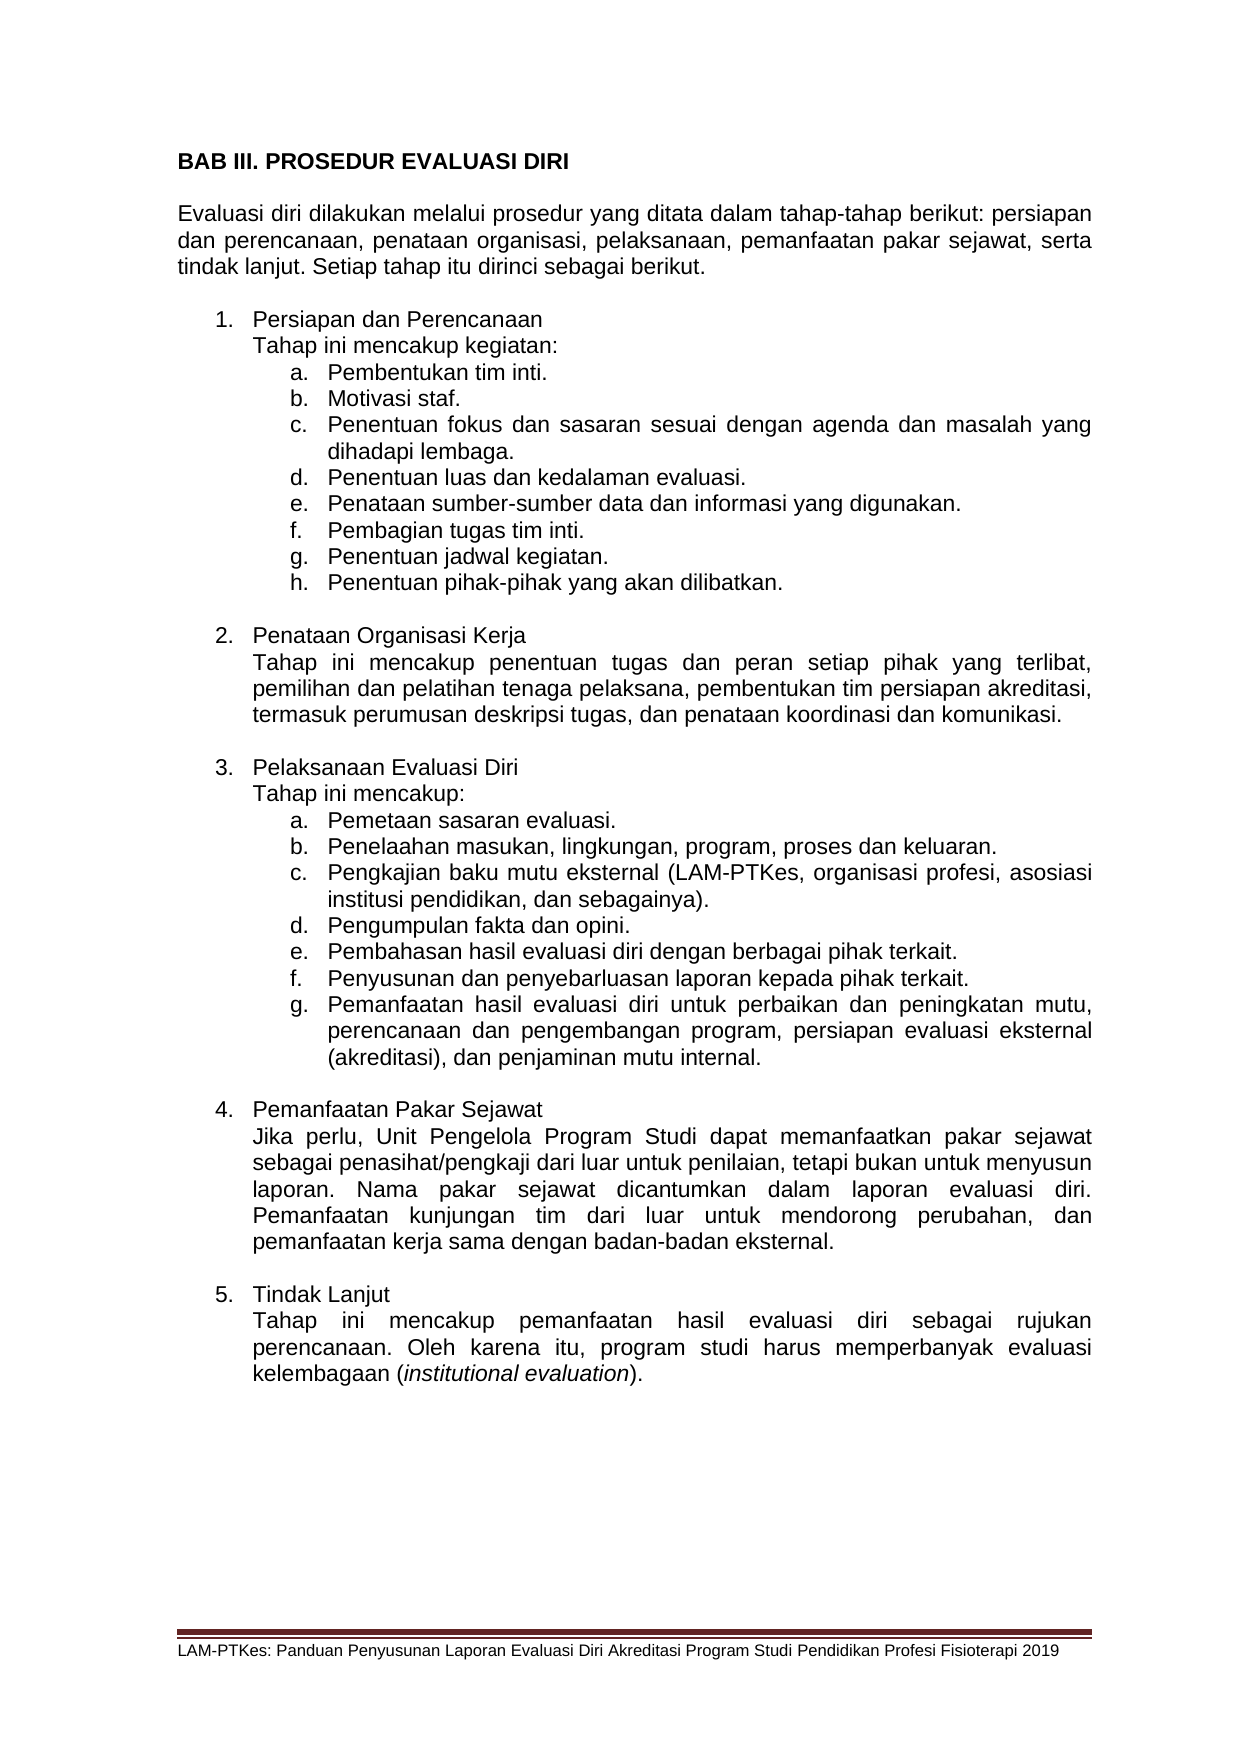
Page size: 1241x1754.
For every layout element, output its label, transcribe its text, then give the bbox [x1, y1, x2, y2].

list Pembentukan tim inti. [290, 358, 1092, 385]
list Penyusunan dan penyebarluasan laporan kepada pihak terkait. [290, 965, 1092, 991]
list Pembahasan hasil evaluasi diri dengan berbagai pihak terkait. [290, 938, 1092, 965]
list Penentuan fokus dan sasaran sesuai dengan agenda dan masalah yang dihadapi lembaga. [290, 411, 1092, 464]
text Tahap ini mencakup penentuan tugas dan peran setiap pihak yang terlibat, pemilihan dan pelatihan tenaga pelaksana, pembentukan tim persiapan akreditasi, termasuk perumusan deskripsi tugas, dan penataan koordinasi dan komunikasi. [252, 648, 1092, 727]
list Pemanfaatan Pakar Sejawat [215, 1096, 1092, 1123]
list Penataan Organisasi Kerja [215, 622, 1092, 648]
list Pemanfaatan hasil evaluasi diri untuk perbaikan dan peningkatan mutu, perencanaan dan pengembangan program, persiapan evaluasi eksternal (akreditasi), dan penjaminan mutu internal. [290, 991, 1092, 1070]
list Motivasi staf. [290, 385, 1092, 411]
list Penentuan jadwal kegiatan. [290, 543, 1092, 569]
list Pengumpulan fakta dan opini. [290, 912, 1092, 938]
text Tahap ini mencakup: [252, 780, 1092, 807]
list Pembagian tugas tim inti. [290, 517, 1092, 543]
list Persiapan dan Perencanaan [215, 306, 1092, 332]
list Penentuan luas dan kedalaman evaluasi. [290, 464, 1092, 490]
list Penelaahan masukan, lingkungan, program, proses dan keluaran. [290, 833, 1092, 859]
list Tindak Lanjut [215, 1281, 1092, 1307]
text Tahap ini mencakup pemanfaatan hasil evaluasi diri sebagai rujukan perencanaan. Oleh karena itu, program studi harus memperbanyak evaluasi kelembagaan (institutional evaluation). [252, 1307, 1092, 1386]
list Pengkajian baku mutu eksternal (LAM-PTKes, organisasi profesi, asosiasi institusi pendidikan, dan sebagainya). [290, 859, 1092, 912]
text Evaluasi diri dilakukan melalui prosedur yang ditata dalam tahap-tahap berikut: persiapan dan perencanaan, penataan organisasi, pelaksanaan, pemanfaatan pakar sejawat, serta tindak lanjut. Setiap tahap itu dirinci sebagai berikut. [177, 200, 1092, 279]
subtitle BAB III. PROSEDUR EVALUASI DIRI [177, 148, 1092, 174]
text Jika perlu, Unit Pengelola Program Studi dapat memanfaatkan pakar sejawat sebagai penasihat/pengkaji dari luar untuk penilaian, tetapi bukan untuk menyusun laporan. Nama pakar sejawat dicantumkan dalam laporan evaluasi diri. Pemanfaatan kunjungan tim dari luar untuk mendorong perubahan, dan pemanfaatan kerja sama dengan badan-badan eksternal. [252, 1123, 1092, 1254]
list Pemetaan sasaran evaluasi. [290, 807, 1092, 833]
list Pelaksanaan Evaluasi Diri [215, 754, 1092, 780]
list Penataan sumber-sumber data dan informasi yang digunakan. [290, 490, 1092, 517]
list Penentuan pihak-pihak yang akan dilibatkan. [290, 569, 1092, 596]
text Tahap ini mencakup kegiatan: [252, 332, 1092, 358]
